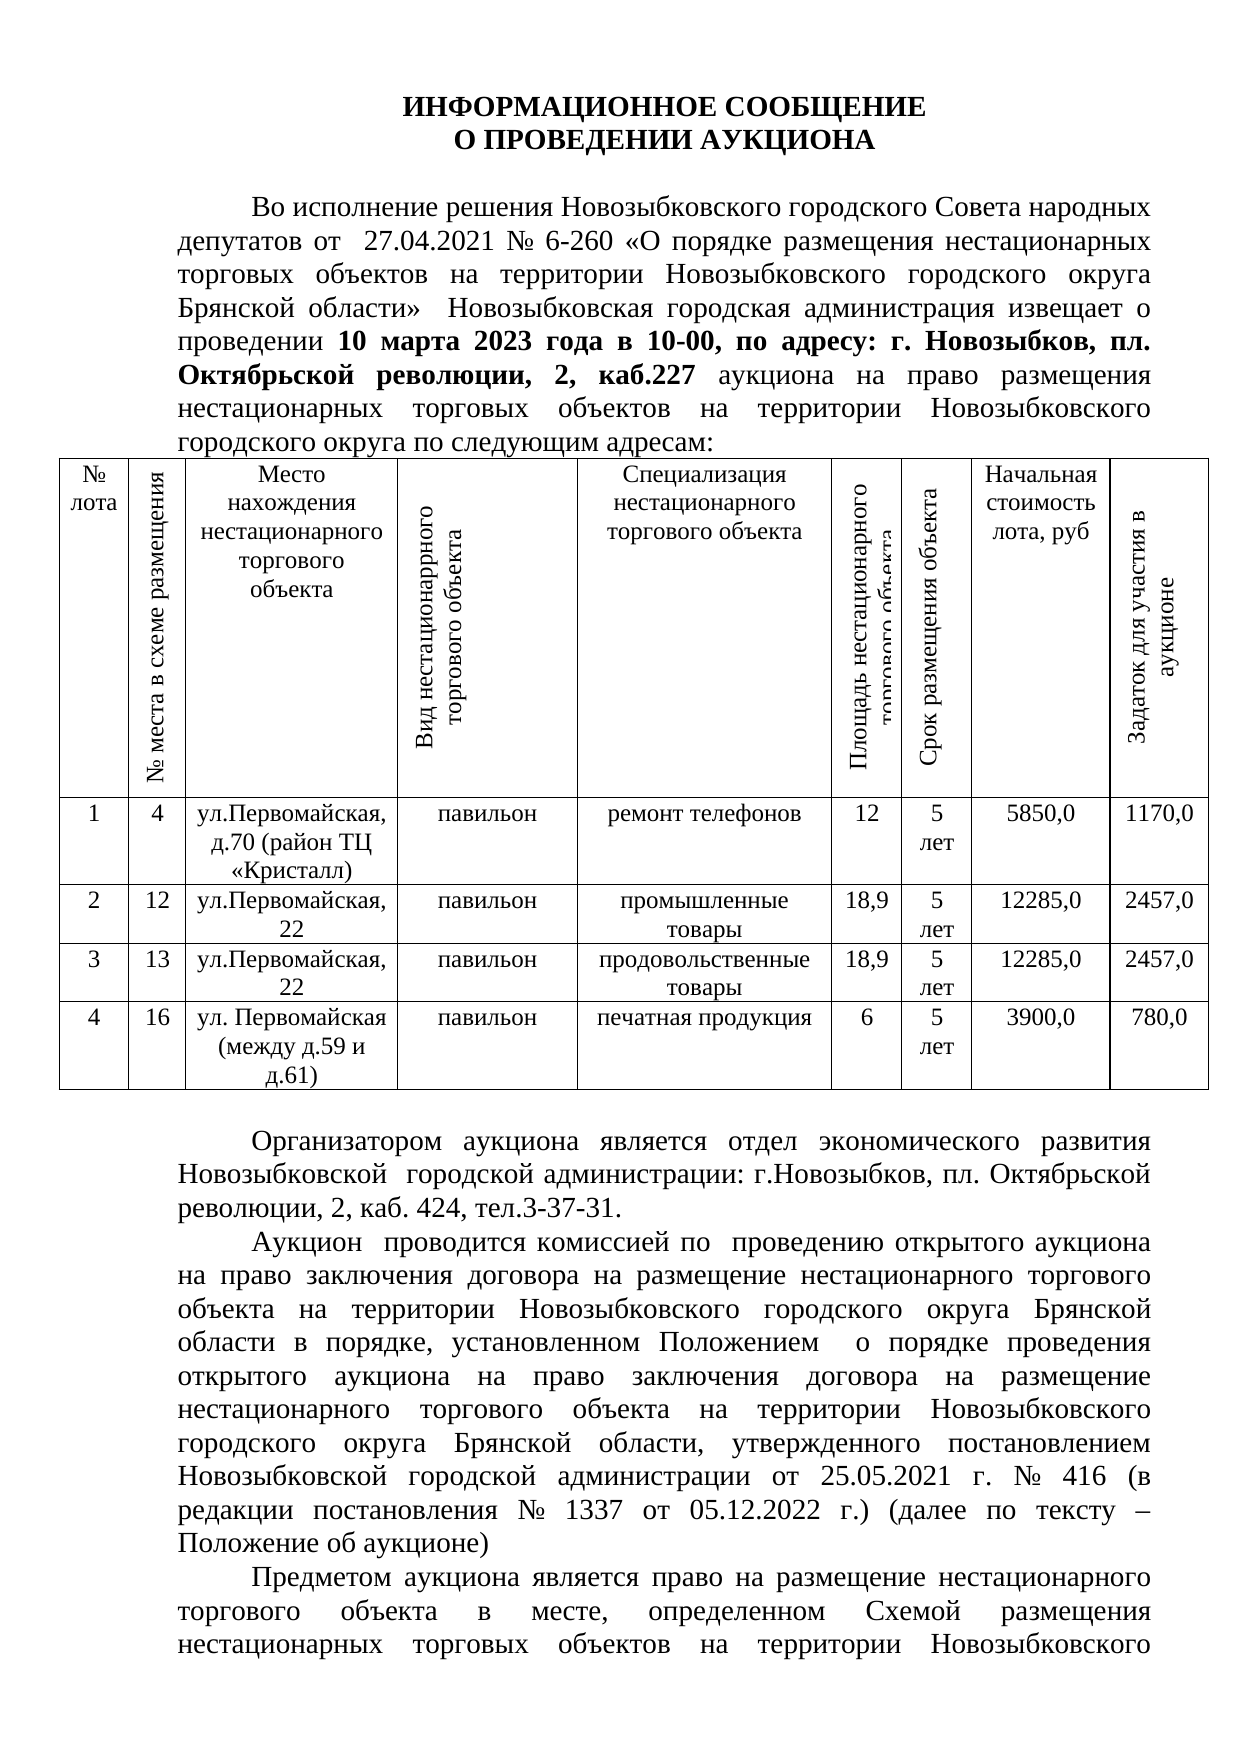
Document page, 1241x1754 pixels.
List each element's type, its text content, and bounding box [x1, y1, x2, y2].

table_cell 1 [60, 798, 128, 884]
table_header Специализация нестационарного торгового объекта [578, 459, 831, 797]
text О ПРОВЕДЕНИИ АУКЦИОНА [177, 122, 1152, 156]
table_cell 18,9 [832, 885, 901, 943]
table_cell ул.Первомайская, 22 [186, 944, 397, 1001]
table_cell 3900,0 [972, 1002, 1109, 1088]
table_header Срок размещения объекта [902, 459, 971, 797]
table_cell продовольственные товары [578, 944, 831, 1001]
text Организатором аукциона является отдел экономического развития Новозыбковской городской администрации: г.Новозыбков, пл. Октябрьской революции, 2, каб. 424, тел.3-37-31. [177, 1123, 1152, 1224]
table_cell 6 [832, 1002, 901, 1088]
table_cell 5 лет [902, 798, 971, 884]
table_cell павильон [398, 944, 577, 1001]
table_cell ул. Первомайская (между д.59 и д.61) [186, 1002, 397, 1088]
table_cell печатная продукция [578, 1002, 831, 1088]
table_header № места в схеме размещения [129, 459, 185, 797]
table_cell 12 [129, 885, 185, 943]
table_cell 4 [129, 798, 185, 884]
table_cell 13 [129, 944, 185, 1001]
table_cell ремонт телефонов [578, 798, 831, 884]
table_cell павильон [398, 1002, 577, 1088]
table_cell 5 лет [902, 944, 971, 1001]
table_cell 5 лет [902, 1002, 971, 1088]
table_cell 16 [129, 1002, 185, 1088]
table_cell 2457,0 [1111, 885, 1208, 943]
table_cell 780,0 [1111, 1002, 1208, 1088]
table_cell 18,9 [832, 944, 901, 1001]
text Во исполнение решения Новозыбковского городского Совета народных депутатов от 27.04.2021 № 6-260 «О порядке размещения нестационарных торговых объектов на территории Новозыбковского городского округа Брянской области» Новозыбковская городская администрация извещает о проведении 10 марта 2023 года в 10-00, по адресу: г. Новозыбков, пл. Октябрьской революции, 2, каб.227 аукциона на право размещения нестационарных торговых объектов на территории Новозыбковского городского округа по следующим адресам: [177, 189, 1152, 458]
table_cell 4 [60, 1002, 128, 1088]
table_cell промышленные товары [578, 885, 831, 943]
text Аукцион проводится комиссией по проведению открытого аукциона на право заключения договора на размещение нестационарного торгового объекта на территории Новозыбковского городского округа Брянской области в порядке, установленном Положением о порядке проведения открытого аукциона на право заключения договора на размещение нестационарного торгового объекта на территории Новозыбковского городского округа Брянской области, утвержденного постановлением Новозыбковской городской администрации от 25.05.2021 г. № 416 (в редакции постановления № 1337 от 05.12.2022 г.) (далее по тексту – Положение об аукционе) [177, 1224, 1152, 1559]
table_cell 12285,0 [972, 944, 1109, 1001]
text ИНФОРМАЦИОННОЕ СООБЩЕНИЕ [177, 89, 1152, 122]
table_header Начальная стоимость лота, руб [972, 459, 1109, 797]
table_cell 12285,0 [972, 885, 1109, 943]
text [177, 1559, 1152, 1660]
table_header Площадь нестационарного торгового объекта [832, 459, 901, 797]
table_header № лота [60, 459, 128, 797]
table_cell 1170,0 [1111, 798, 1208, 884]
table_cell павильон [398, 885, 577, 943]
table_header Задаток для участия в аукционе [1111, 459, 1208, 797]
table_cell 5 лет [902, 885, 971, 943]
table_cell ул.Первомайская, д.70 (район ТЦ «Кристалл) [186, 798, 397, 884]
table_cell 12 [832, 798, 901, 884]
table_cell 5850,0 [972, 798, 1109, 884]
table_header Место нахождения нестационарного торгового объекта [186, 459, 397, 797]
table_header Вид нестационаррного торгового объекта [398, 459, 577, 797]
table_cell павильон [398, 798, 577, 884]
table_cell ул.Первомайская, 22 [186, 885, 397, 943]
table_cell 2457,0 [1111, 944, 1208, 1001]
table_cell 3 [60, 944, 128, 1001]
table_cell 2 [60, 885, 128, 943]
